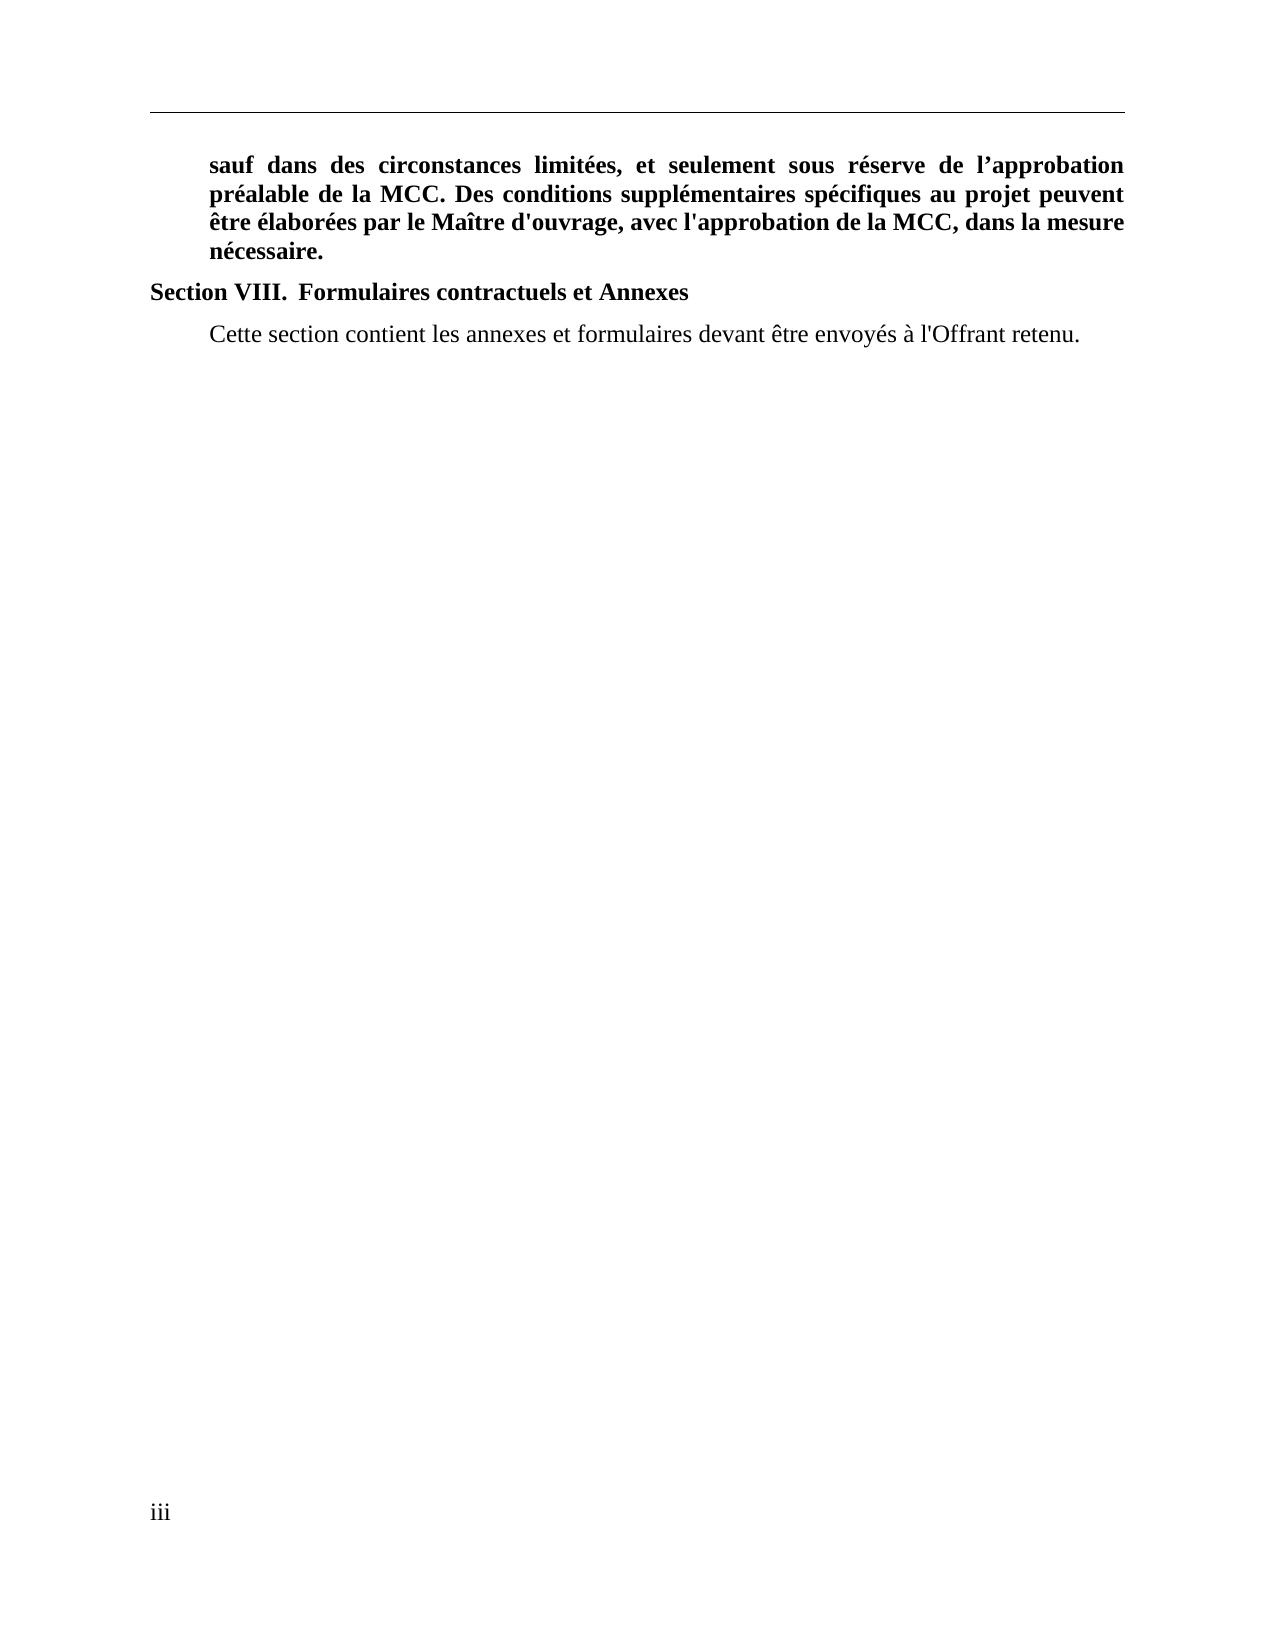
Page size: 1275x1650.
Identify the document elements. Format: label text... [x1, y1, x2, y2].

text Cette section contient les annexes et formulaires devant être envoyés à l'Offrant retenu. [209, 319, 1125, 347]
text Section VIII. Formulaires contractuels et Annexes [150, 277, 1125, 306]
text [209, 150, 1125, 265]
